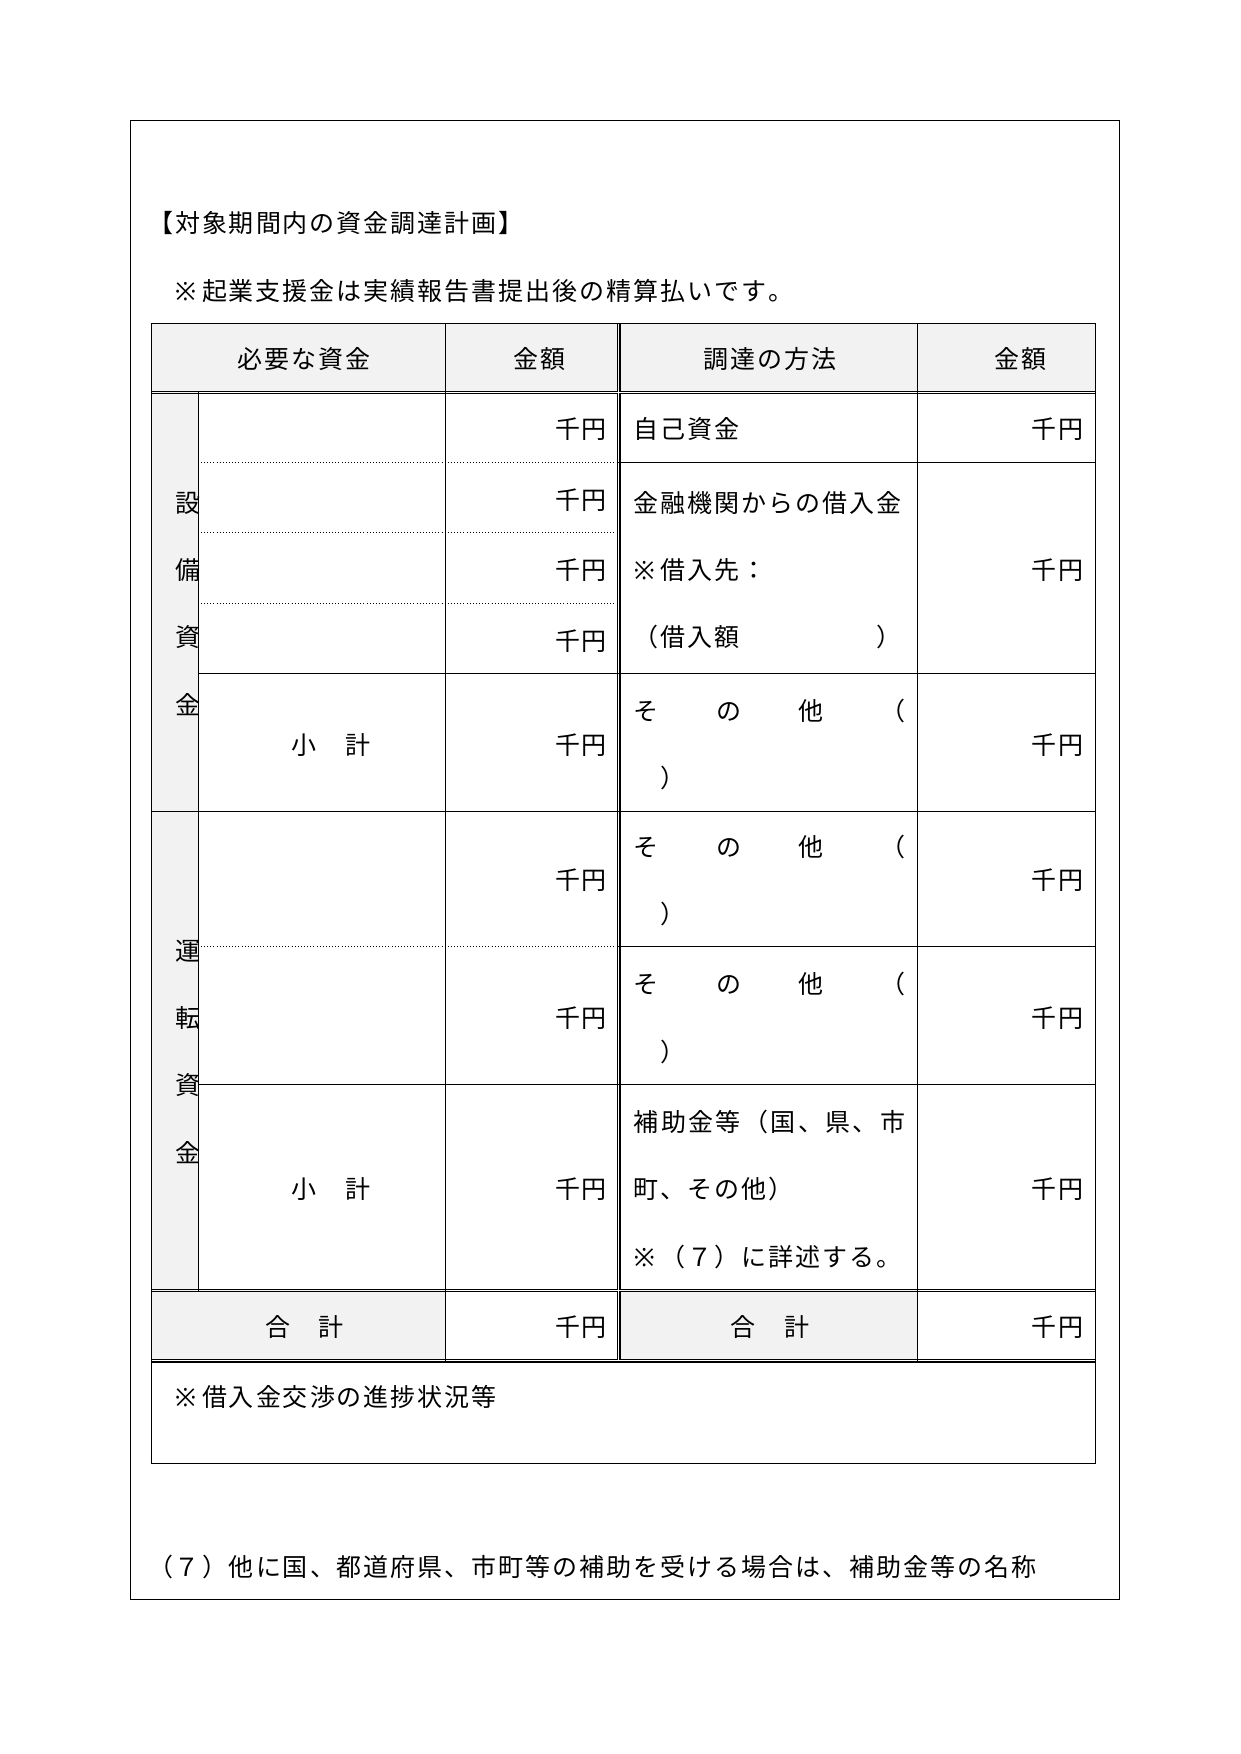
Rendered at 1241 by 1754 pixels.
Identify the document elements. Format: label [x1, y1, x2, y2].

table_cell [131, 121, 1119, 1599]
